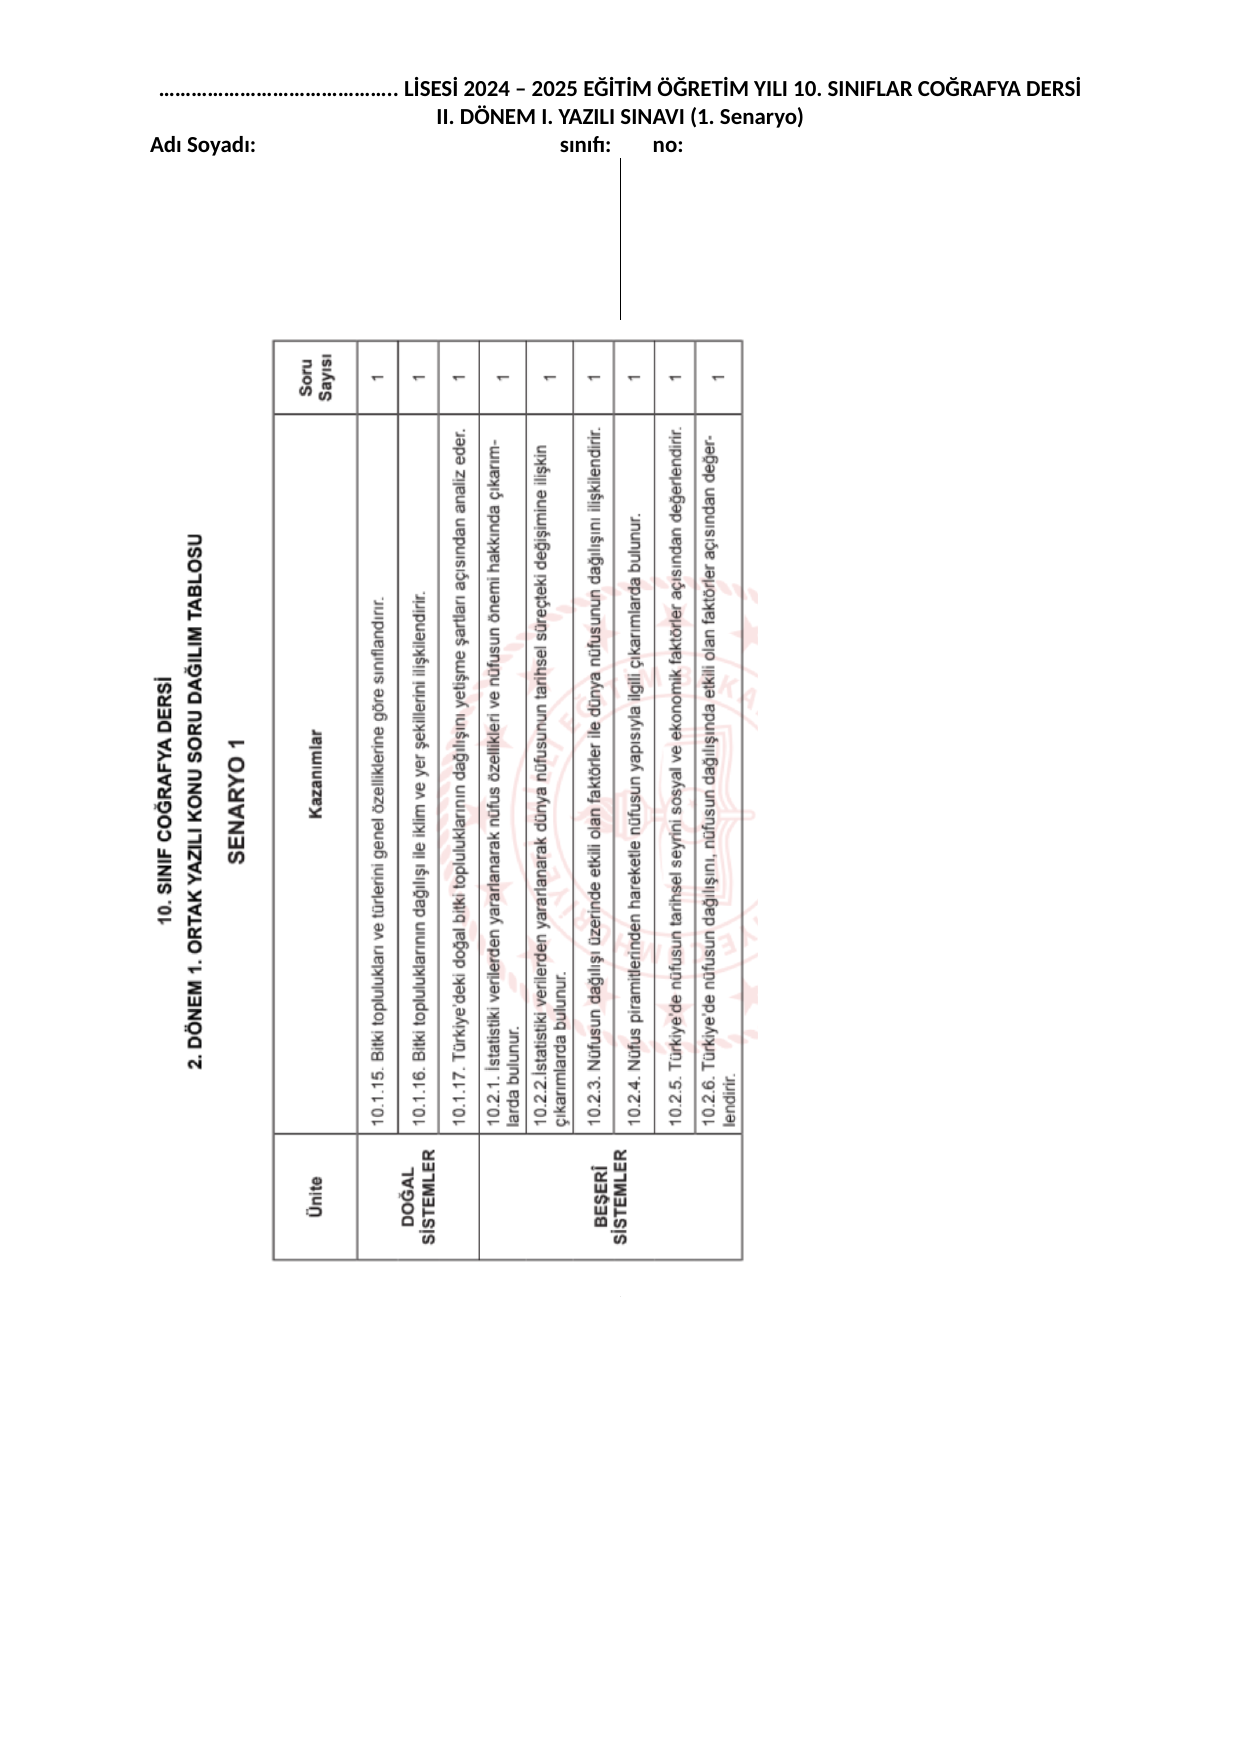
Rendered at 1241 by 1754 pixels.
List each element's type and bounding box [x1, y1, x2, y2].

picture [152, 321, 757, 1296]
